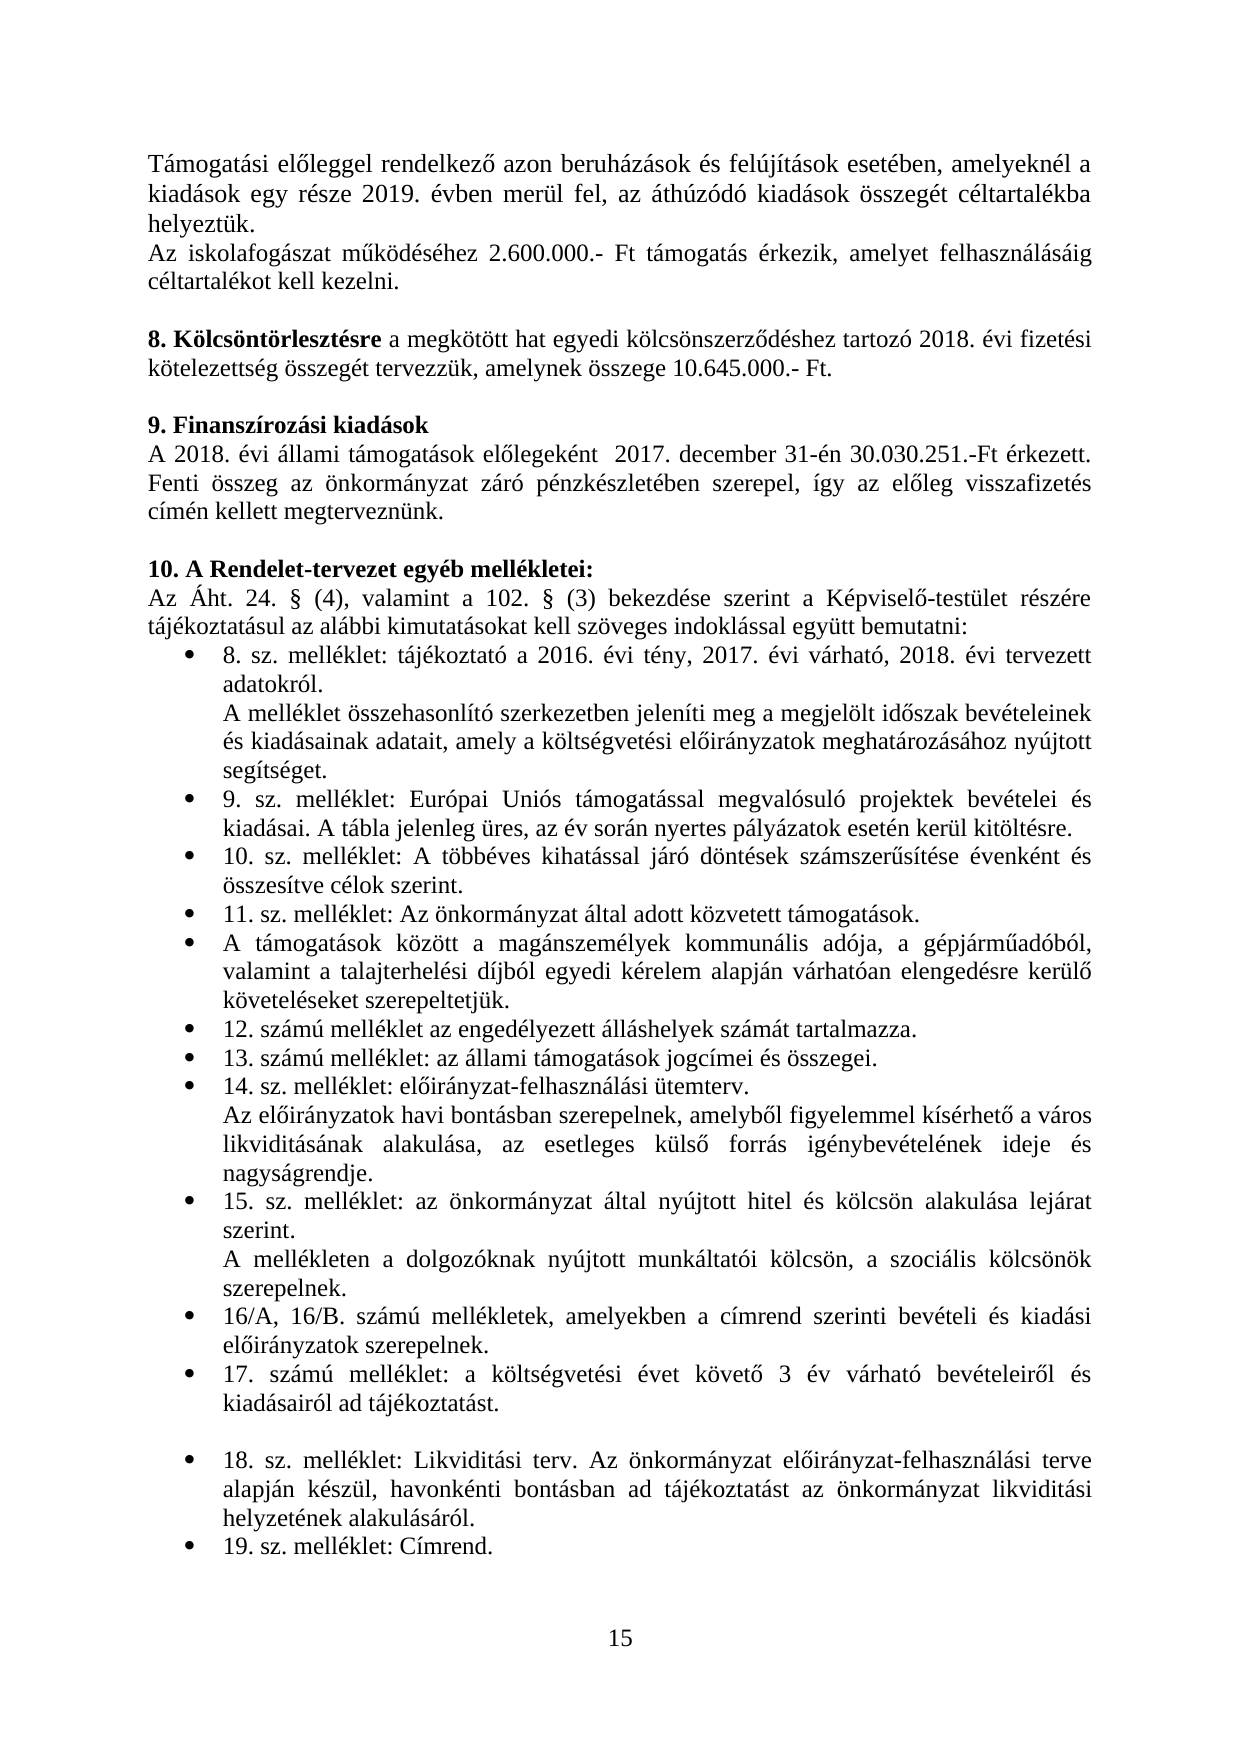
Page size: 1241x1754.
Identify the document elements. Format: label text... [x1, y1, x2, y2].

list 15. sz. melléklet: az önkormányzat által nyújtott hitel és kölcsön alakulása lejárat szerint. [185, 1186, 1093, 1244]
list 17. számú melléklet: a költségvetési évet követő 3 év várható bevételeiről és kiadásairól ad tájékoztatást. [185, 1359, 1093, 1416]
list A mellékleten a dolgozóknak nyújtott munkáltatói kölcsön, a szociális kölcsönök szerepelnek. [223, 1244, 1093, 1301]
list Az iskolafogászat működéséhez 2.600.000.- Ft támogatás érkezik, amelyet felhasználásáig céltartalékot kell kezelni. [148, 238, 1093, 295]
text 8. Kölcsöntörlesztésre a megkötött hat egyedi kölcsönszerződéshez tartozó 2018. évi fizetési kötelezettség összegét tervezzük, amelynek összege 10.645.000.- Ft. [148, 324, 1093, 381]
list 18. sz. melléklet: Likviditási terv. Az önkormányzat előirányzat-felhasználási terve alapján készül, havonkénti bontásban ad tájékoztatást az önkormányzat likviditási helyzetének alakulásáról. [185, 1445, 1093, 1531]
text Támogatási előleggel rendelkező azon beruházások és felújítások esetében, amelyeknél a kiadások egy része 2019. évben merül fel, az áthúzódó kiadások összegét céltartalékba helyeztük. [148, 148, 1093, 238]
list 14. sz. melléklet: előirányzat-felhasználási ütemterv. [185, 1071, 1093, 1100]
list Az előirányzatok havi bontásban szerepelnek, amelyből figyelemmel kísérhető a város likviditásának alakulása, az esetleges külső forrás igénybevételének ideje és nagyságrendje. [223, 1100, 1093, 1186]
list 10. sz. melléklet: A többéves kihatással járó döntések számszerűsítése évenként és összesítve célok szerint. [185, 841, 1093, 899]
list 12. számú melléklet az engedélyezett álláshelyek számát tartalmazza. [185, 1014, 1093, 1043]
text A 2018. évi állami támogatások előlegeként 2017. december 31-én 30.030.251.-Ft érkezett. Fenti összeg az önkormányzat záró pénzkészletében szerepel, így az előleg visszafizetés címén kellett megterveznünk. [148, 439, 1093, 525]
list 16/A, 16/B. számú mellékletek, amelyekben a címrend szerinti bevételi és kiadási előirányzatok szerepelnek. [185, 1301, 1093, 1359]
text 9. Finanszírozási kiadások [148, 410, 1093, 439]
list 8. sz. melléklet: tájékoztató a 2016. évi tény, 2017. évi várható, 2018. évi tervezett adatokról. [185, 640, 1093, 698]
list 19. sz. melléklet: Címrend. [185, 1531, 1093, 1560]
list 13. számú melléklet: az állami támogatások jogcímei és összegei. [185, 1043, 1093, 1071]
list A támogatások között a magánszemélyek kommunális adója, a gépjárműadóból, valamint a talajterhelési díjból egyedi kérelem alapján várhatóan elengedésre kerülő követeléseket szerepeltetjük. [185, 928, 1093, 1014]
list 9. sz. melléklet: Európai Uniós támogatással megvalósuló projektek bevételei és kiadásai. A tábla jelenleg üres, az év során nyertes pályázatok esetén kerül kitöltésre. [185, 784, 1093, 841]
list 11. sz. melléklet: Az önkormányzat által adott közvetett támogatások. [185, 899, 1093, 928]
text 10. A Rendelet-tervezet egyéb mellékletei: [148, 554, 1093, 583]
text Az Áht. 24. § (4), valamint a 102. § (3) bekezdése szerint a Képviselő-testület részére tájékoztatásul az alábbi kimutatásokat kell szöveges indoklással együtt bemutatni: [148, 583, 1093, 640]
list A melléklet összehasonlító szerkezetben jeleníti meg a megjelölt időszak bevételeinek és kiadásainak adatait, amely a költségvetési előirányzatok meghatározásához nyújtott segítséget. [223, 698, 1093, 784]
